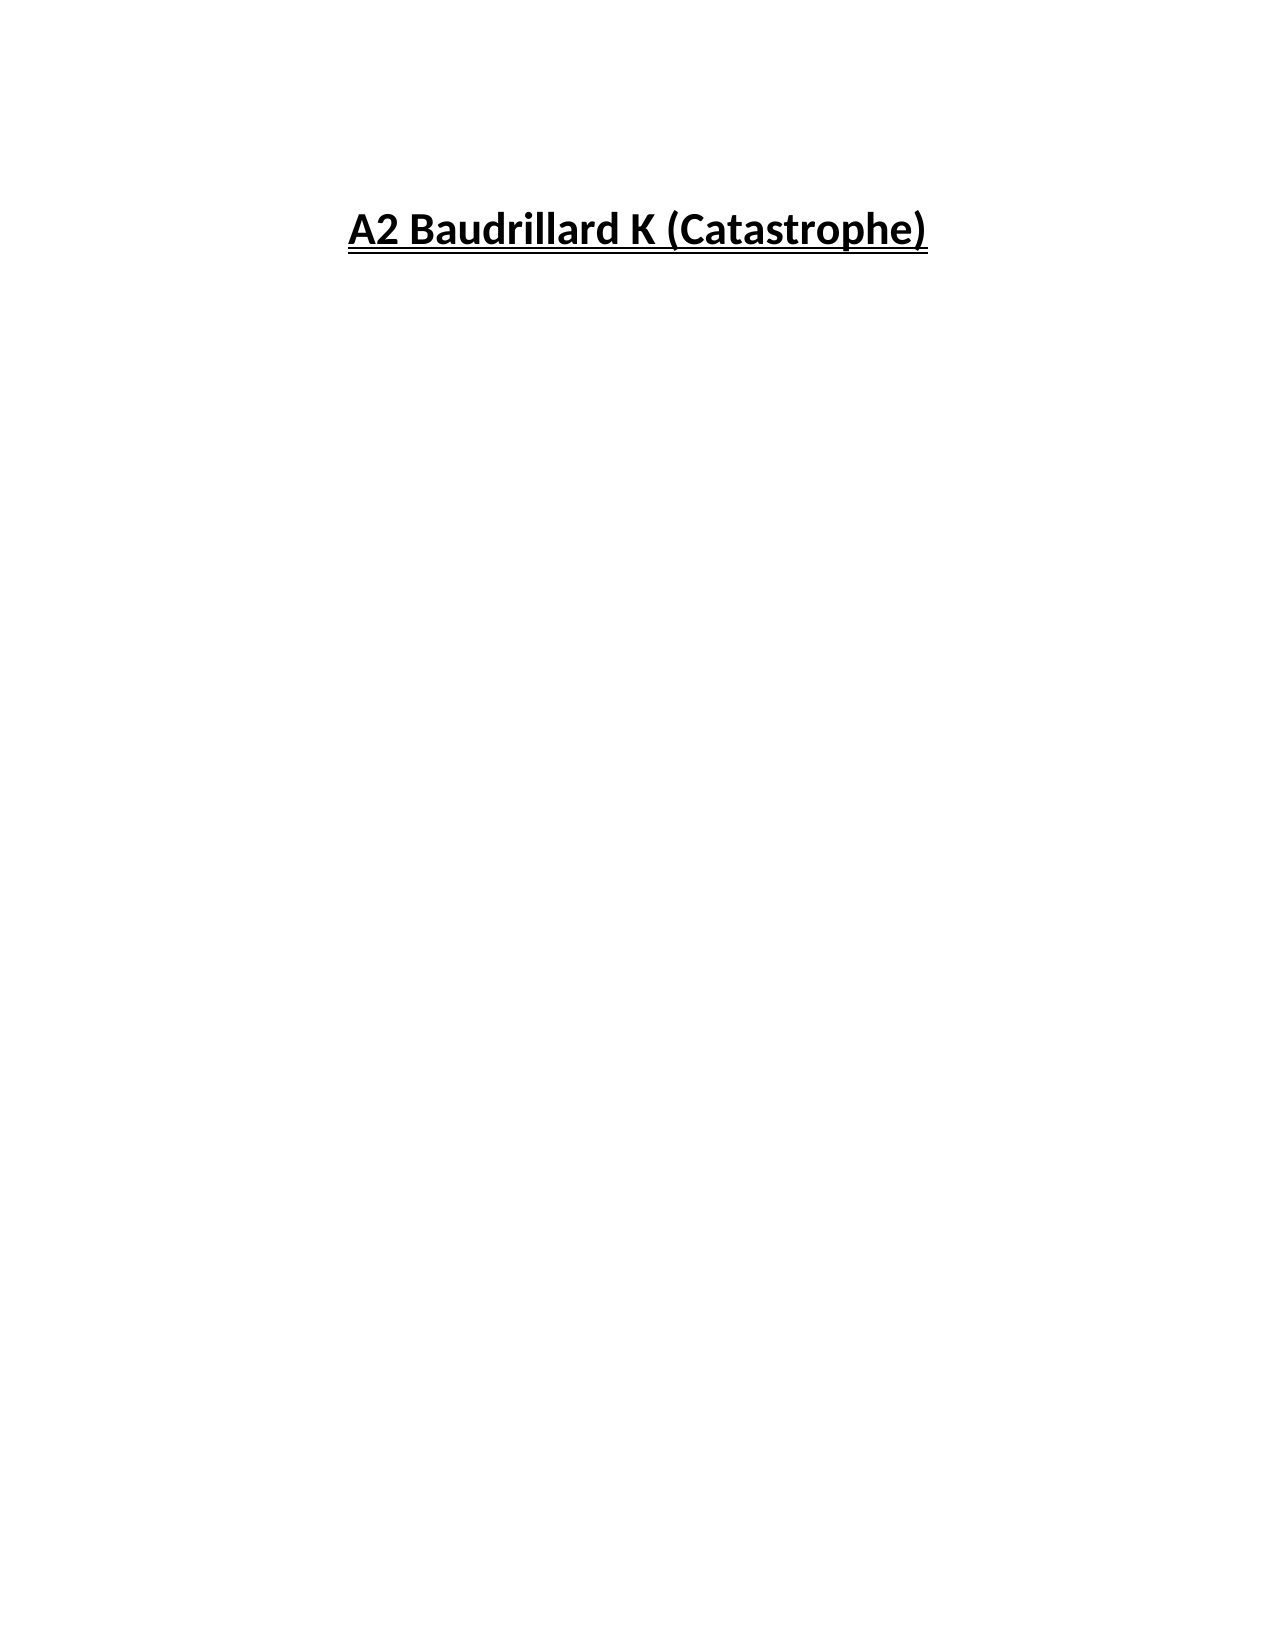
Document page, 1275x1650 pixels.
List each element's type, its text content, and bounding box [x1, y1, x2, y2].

subtitle A2 Baudrillard K (Catastrophe) [187, 200, 1087, 256]
